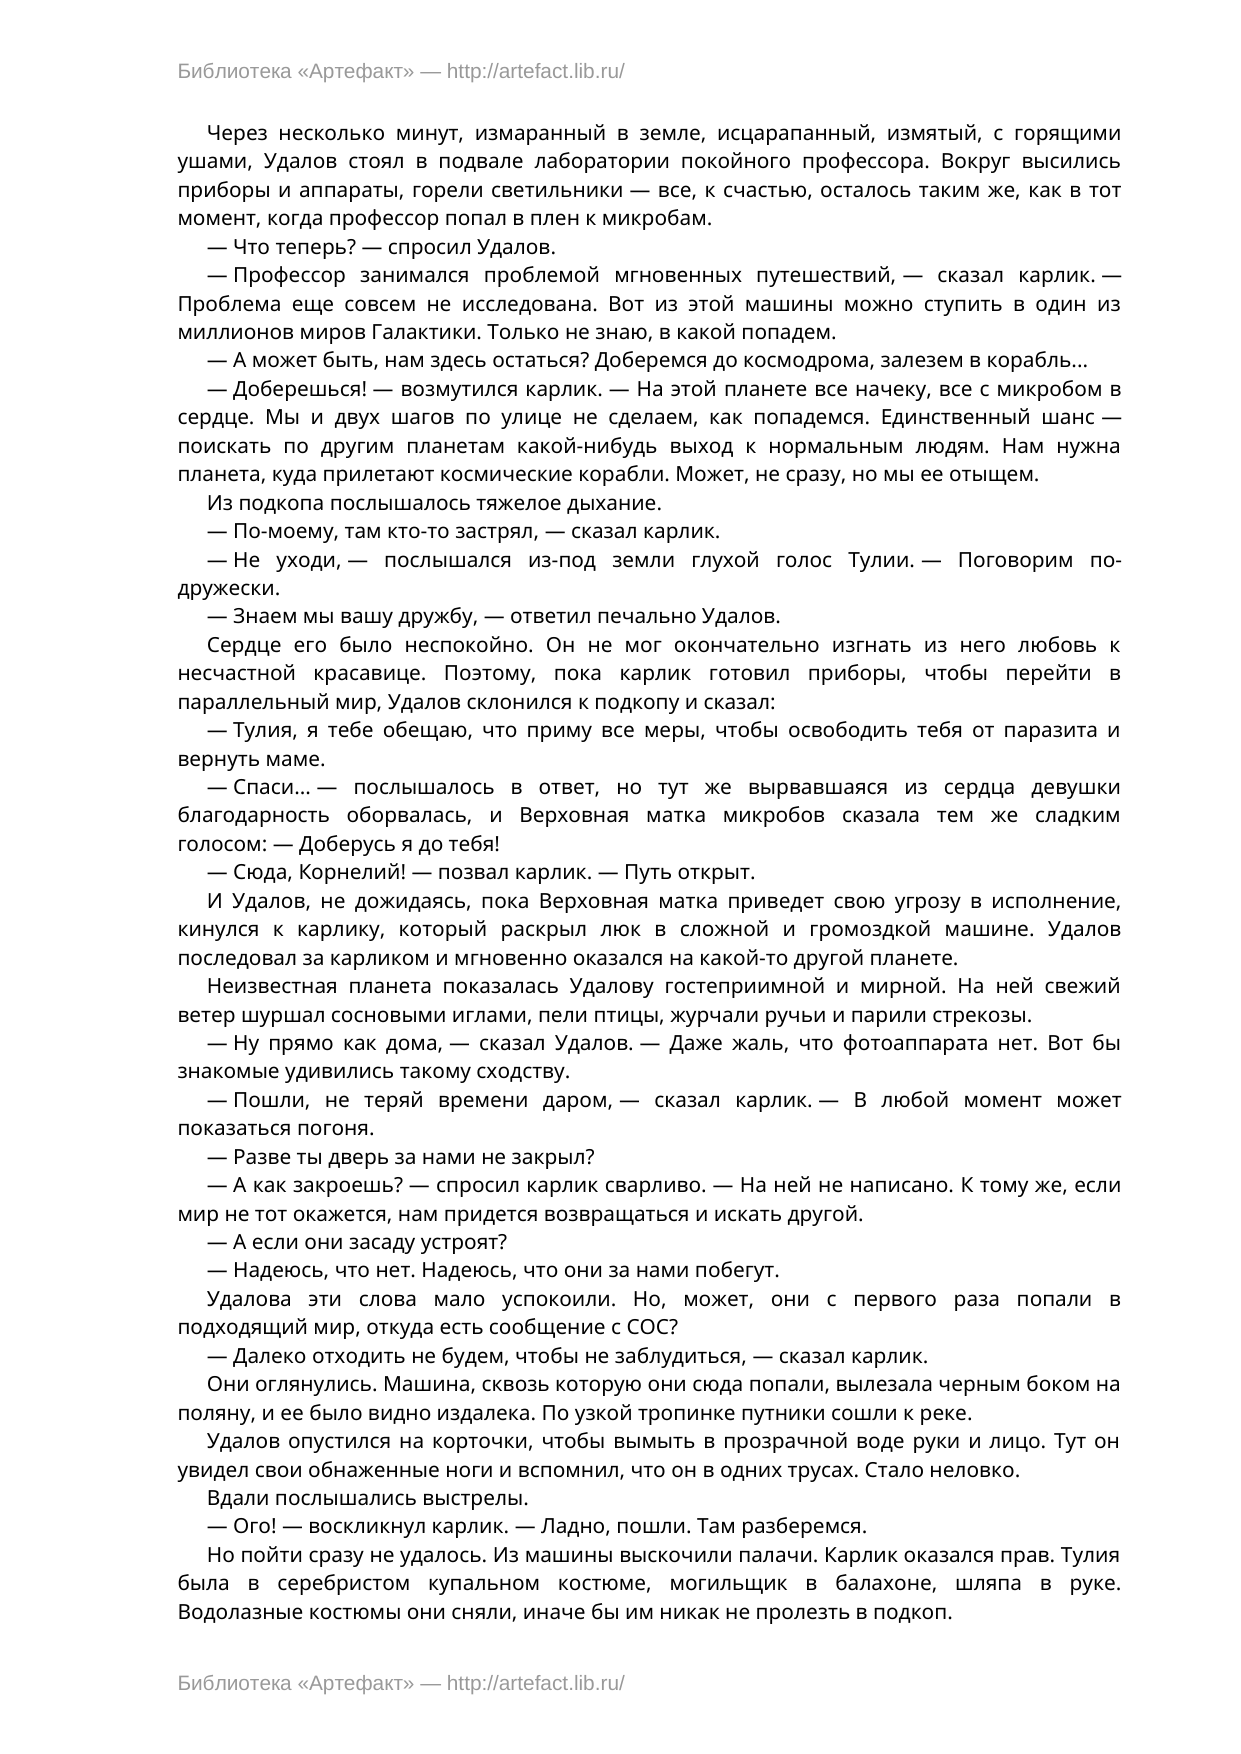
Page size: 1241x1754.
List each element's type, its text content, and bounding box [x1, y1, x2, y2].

text — Разве ты дверь за нами не закрыл? [177, 1142, 1122, 1170]
text — А если они засаду устроят? [177, 1227, 1122, 1256]
text Через несколько минут, измаранный в земле, исцарапанный, измятый, с горящими ушами, Удалов стоял в подвале лаборатории покойного профессора. Вокруг высились приборы и аппараты, горели светильники — все, к счастью, осталось таким же, как в тот момент, когда профессор попал в плен к микробам. [177, 118, 1122, 232]
text Неизвестная планета показалась Удалову гостеприимной и мирной. На ней свежий ветер шуршал сосновыми иглами, пели птицы, журчали ручьи и парили стрекозы. [177, 971, 1122, 1028]
text — Тулия, я тебе обещаю, что приму все меры, чтобы освободить тебя от паразита и вернуть маме. [177, 715, 1122, 772]
text — А может быть, нам здесь остаться? Доберемся до космодрома, залезем в корабль... [177, 346, 1122, 374]
text И Удалов, не дожидаясь, пока Верховная матка приведет свою угрозу в исполнение, кинулся к карлику, который раскрыл люк в сложной и громоздкой машине. Удалов последовал за карликом и мгновенно оказался на какой-то другой планете. [177, 886, 1122, 971]
text Сердце его было неспокойно. Он не мог окончательно изгнать из него любовь к несчастной красавице. Поэтому, пока карлик готовил приборы, чтобы перейти в параллельный мир, Удалов склонился к подкопу и сказал: [177, 630, 1122, 715]
text Удалова эти слова мало успокоили. Но, может, они с первого раза попали в подходящий мир, откуда есть сообщение с СОС? [177, 1284, 1122, 1341]
text Из подкопа послышалось тяжелое дыхание. [177, 488, 1122, 516]
text Удалов опустился на корточки, чтобы вымыть в прозрачной воде руки и лицо. Тут он увидел свои обнаженные ноги и вспомнил, что он в одних трусах. Стало неловко. [177, 1426, 1122, 1483]
text — По-моему, там кто-то застрял, — сказал карлик. [177, 516, 1122, 545]
text — А как закроешь? — спросил карлик сварливо. — На ней не написано. К тому же, если мир не тот окажется, нам придется возвращаться и искать другой. [177, 1170, 1122, 1227]
text — Знаем мы вашу дружбу, — ответил печально Удалов. [177, 602, 1122, 630]
text Вдали послышались выстрелы. [177, 1483, 1122, 1512]
text — Сюда, Корнелий! — позвал карлик. — Путь открыт. [177, 857, 1122, 886]
text Но пойти сразу не удалось. Из машины выскочили палачи. Карлик оказался прав. Тулия была в серебристом купальном костюме, могильщик в балахоне, шляпа в руке. Водолазные костюмы они сняли, иначе бы им никак не пролезть в подкоп. [177, 1540, 1122, 1625]
text — Надеюсь, что нет. Надеюсь, что они за нами побегут. [177, 1256, 1122, 1284]
text — Пошли, не теряй времени даром, — сказал карлик. — В любой момент может показаться погоня. [177, 1085, 1122, 1142]
text Они оглянулись. Машина, сквозь которую они сюда попали, вылезала черным боком на поляну, и ее было видно издалека. По узкой тропинке путники сошли к реке. [177, 1369, 1122, 1426]
text — Профессор занимался проблемой мгновенных путешествий, — сказал карлик. — Проблема еще совсем не исследована. Вот из этой машины можно ступить в один из миллионов миров Галактики. Только не знаю, в какой попадем. [177, 260, 1122, 346]
text — Далеко отходить не будем, чтобы не заблудиться, — сказал карлик. [177, 1341, 1122, 1369]
text — Что теперь? — спросил Удалов. [177, 232, 1122, 260]
text — Ого! — воскликнул карлик. — Ладно, пошли. Там разберемся. [177, 1512, 1122, 1540]
text — Не уходи, — послышался из-под земли глухой голос Тулии. — Поговорим по-дружески. [177, 545, 1122, 602]
text — Доберешься! — возмутился карлик. — На этой планете все начеку, все с микробом в сердце. Мы и двух шагов по улице не сделаем, как попадемся. Единственный шанс — поискать по другим планетам какой-нибудь выход к нормальным людям. Нам нужна планета, куда прилетают космические корабли. Может, не сразу, но мы ее отыщем. [177, 374, 1122, 488]
text — Ну прямо как дома, — сказал Удалов. — Даже жаль, что фотоаппарата нет. Вот бы знакомые удивились такому сходству. [177, 1028, 1122, 1085]
text — Спаси... — послышалось в ответ, но тут же вырвавшаяся из сердца девушки благодарность оборвалась, и Верховная матка микробов сказала тем же сладким голосом: — Доберусь я до тебя! [177, 772, 1122, 857]
